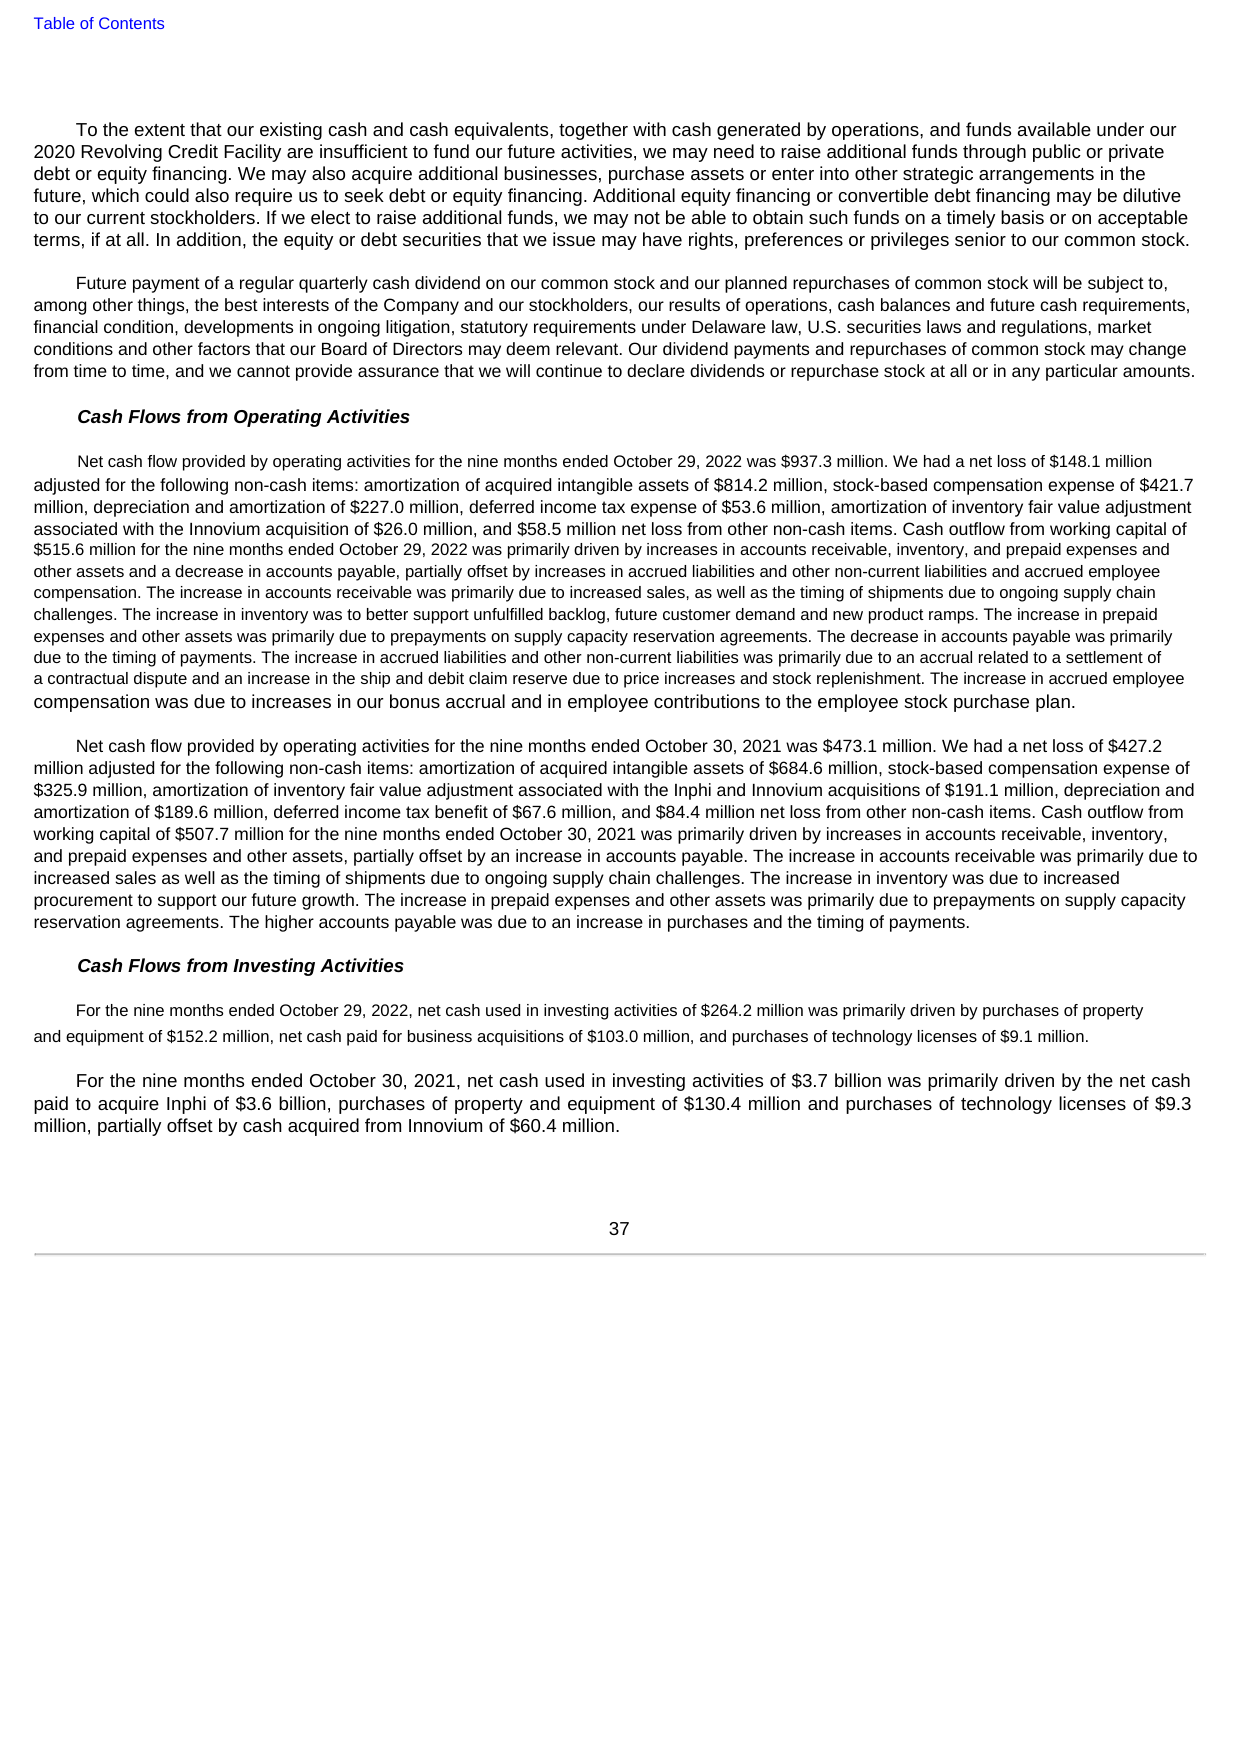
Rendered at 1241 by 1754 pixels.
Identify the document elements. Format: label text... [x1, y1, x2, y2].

text For the nine months ended October 30, 2021, net cash used in investing activities of $3.7 billion was primarily driven by the net cash paid to acquire Inphi of $3.6 billion, purchases of property and equipment of $130.4 million and purchases of technology licenses of $9.3 million, partially offset by cash acquired from Innovium of $60.4 million. [33, 1070, 1192, 1136]
text challenges. The increase in inventory was to better support unfulfilled backlog, future customer demand and new product ramps. The increase in prepaid [33, 604, 1205, 623]
text Cash Flows from Investing Activities [77, 955, 1205, 976]
text compensation. The increase in accounts receivable was primarily due to increased sales, as well as the timing of shipments due to ongoing supply chain [33, 583, 1205, 602]
text Cash Flows from Operating Activities [77, 405, 1205, 427]
picture [32, 1250, 1207, 1258]
text For the nine months ended October 29, 2022, net cash used in investing activities of $264.2 million was primarily driven by purchases of property and equipment of $152.2 million, net cash paid for business acquisitions of $103.0 million, and purchases of technology licenses of $9.1 million. [33, 1001, 1174, 1046]
text Table of Contents [33, 13, 1205, 33]
text To the extent that our existing cash and cash equivalents, together with cash generated by operations, and funds available under our 2020 Revolving Credit Facility are insufficient to fund our future activities, we may need to raise additional funds through public or private debt or equity financing. We may also acquire additional businesses, purchase assets or enter into other strategic arrangements in the future, which could also require us to seek debt or equity financing. Additional equity financing or convertible debt financing may be dilutive to our current stockholders. If we elect to raise additional funds, we may not be able to obtain such funds on a timely basis or on acceptable terms, if at all. In addition, the equity or debt securities that we issue may have rights, preferences or privileges senior to our common stock. [33, 118, 1201, 250]
text expenses and other assets was primarily due to prepayments on supply capacity reservation agreements. The decrease in accounts payable was primarily [33, 627, 1205, 646]
text Net cash flow provided by operating activities for the nine months ended October 29, 2022 was $937.3 million. We had a net loss of $148.1 million [77, 452, 1205, 471]
text associated with the Innovium acquisition of $26.0 million, and $58.5 million net loss from other non-cash items. Cash outflow from working capital of [33, 518, 1205, 539]
text million, depreciation and amortization of $227.0 million, deferred income tax expense of $53.6 million, amortization of inventory fair value adjustment [33, 497, 1205, 517]
text 37 [33, 1217, 1205, 1239]
text a contractual dispute and an increase in the ship and debit claim reserve due to price increases and stock replenishment. The increase in accrued employee [33, 669, 1205, 688]
text due to the timing of payments. The increase in accrued liabilities and other non-current liabilities was primarily due to an accrual related to a settlement of [33, 648, 1205, 667]
text $515.6 million for the nine months ended October 29, 2022 was primarily driven by increases in accounts receivable, inventory, and prepaid expenses and [33, 539, 1205, 559]
text adjusted for the following non-cash items: amortization of acquired intangible assets of $814.2 million, stock-based compensation expense of $421.7 [33, 475, 1205, 495]
text Net cash flow provided by operating activities for the nine months ended October 30, 2021 was $473.1 million. We had a net loss of $427.2 million adjusted for the following non-cash items: amortization of acquired intangible assets of $684.6 million, stock-based compensation expense of $325.9 million, amortization of inventory fair value adjustment associated with the Inphi and Innovium acquisitions of $191.1 million, depreciation and amortization of $189.6 million, deferred income tax benefit of $67.6 million, and $84.4 million net loss from other non-cash items. Cash outflow from working capital of $507.7 million for the nine months ended October 30, 2021 was primarily driven by increases in accounts receivable, inventory, and prepaid expenses and other assets, partially offset by an increase in accounts payable. The increase in accounts receivable was primarily due to increased sales as well as the timing of shipments due to ongoing supply chain challenges. The increase in inventory was due to increased procurement to support our future growth. The increase in prepaid expenses and other assets was primarily due to prepayments on supply capacity reservation agreements. The higher accounts payable was due to an increase in purchases and the timing of payments. [33, 736, 1203, 932]
text other assets and a decrease in accounts payable, partially offset by increases in accrued liabilities and other non-current liabilities and accrued employee [33, 562, 1205, 581]
text Future payment of a regular quarterly cash dividend on our common stock and our planned repurchases of common stock will be subject to, among other things, the best interests of the Company and our stockholders, our results of operations, cash balances and future cash requirements, financial condition, developments in ongoing litigation, statutory requirements under Delaware law, U.S. securities laws and regulations, market conditions and other factors that our Board of Directors may deem relevant. Our dividend payments and repurchases of common stock may change from time to time, and we cannot provide assurance that we will continue to declare dividends or repurchase stock at all or in any particular amounts. [33, 272, 1205, 382]
text compensation was due to increases in our bonus accrual and in employee contributions to the employee stock purchase plan. [33, 691, 1205, 713]
